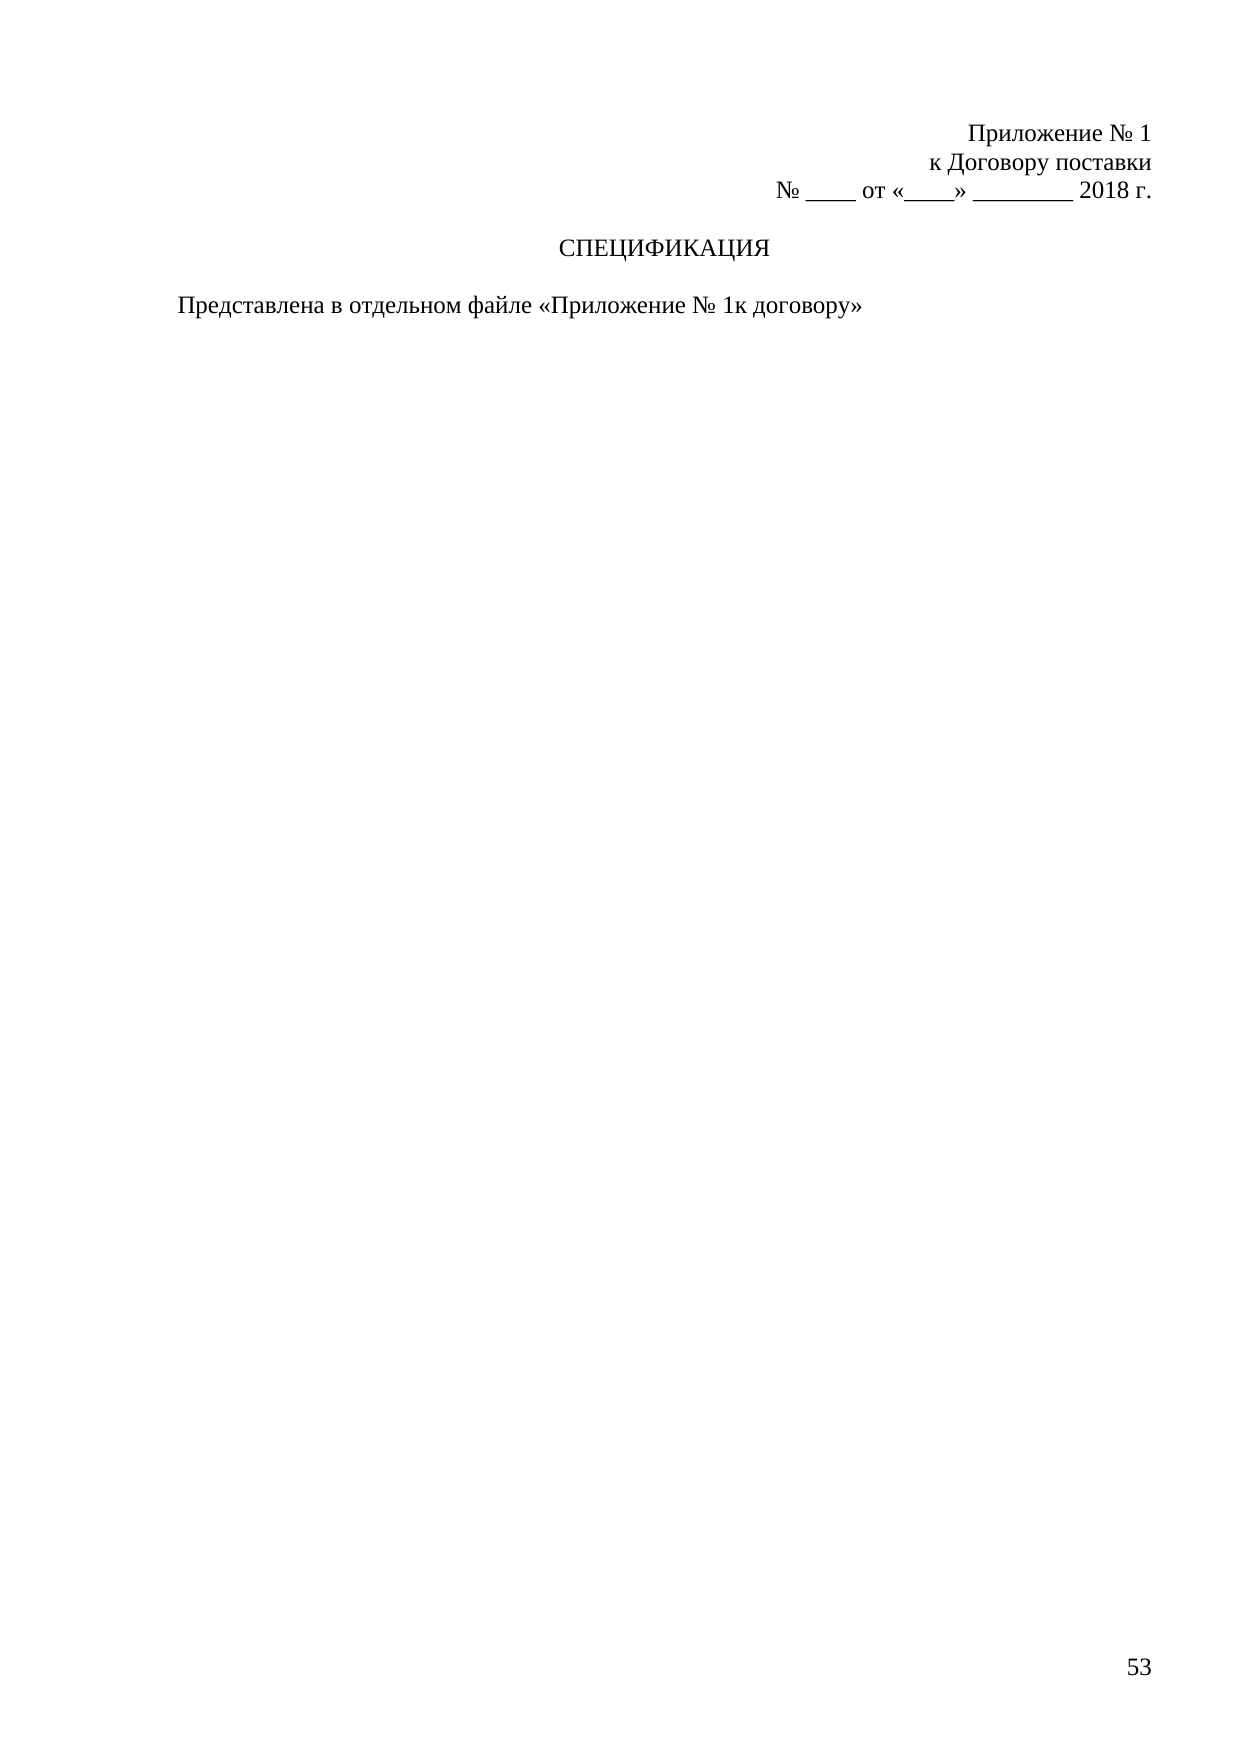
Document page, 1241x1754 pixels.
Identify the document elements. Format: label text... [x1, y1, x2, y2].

text к Договору поставки [177, 147, 1152, 176]
text СПЕЦИФИКАЦИЯ [177, 233, 1152, 262]
text Представлена в отдельном файле «Приложение № 1к договору» [177, 291, 1152, 319]
text № ____ от «____» ________ 2018 г. [177, 176, 1152, 204]
text Приложение № 1 [177, 118, 1152, 147]
